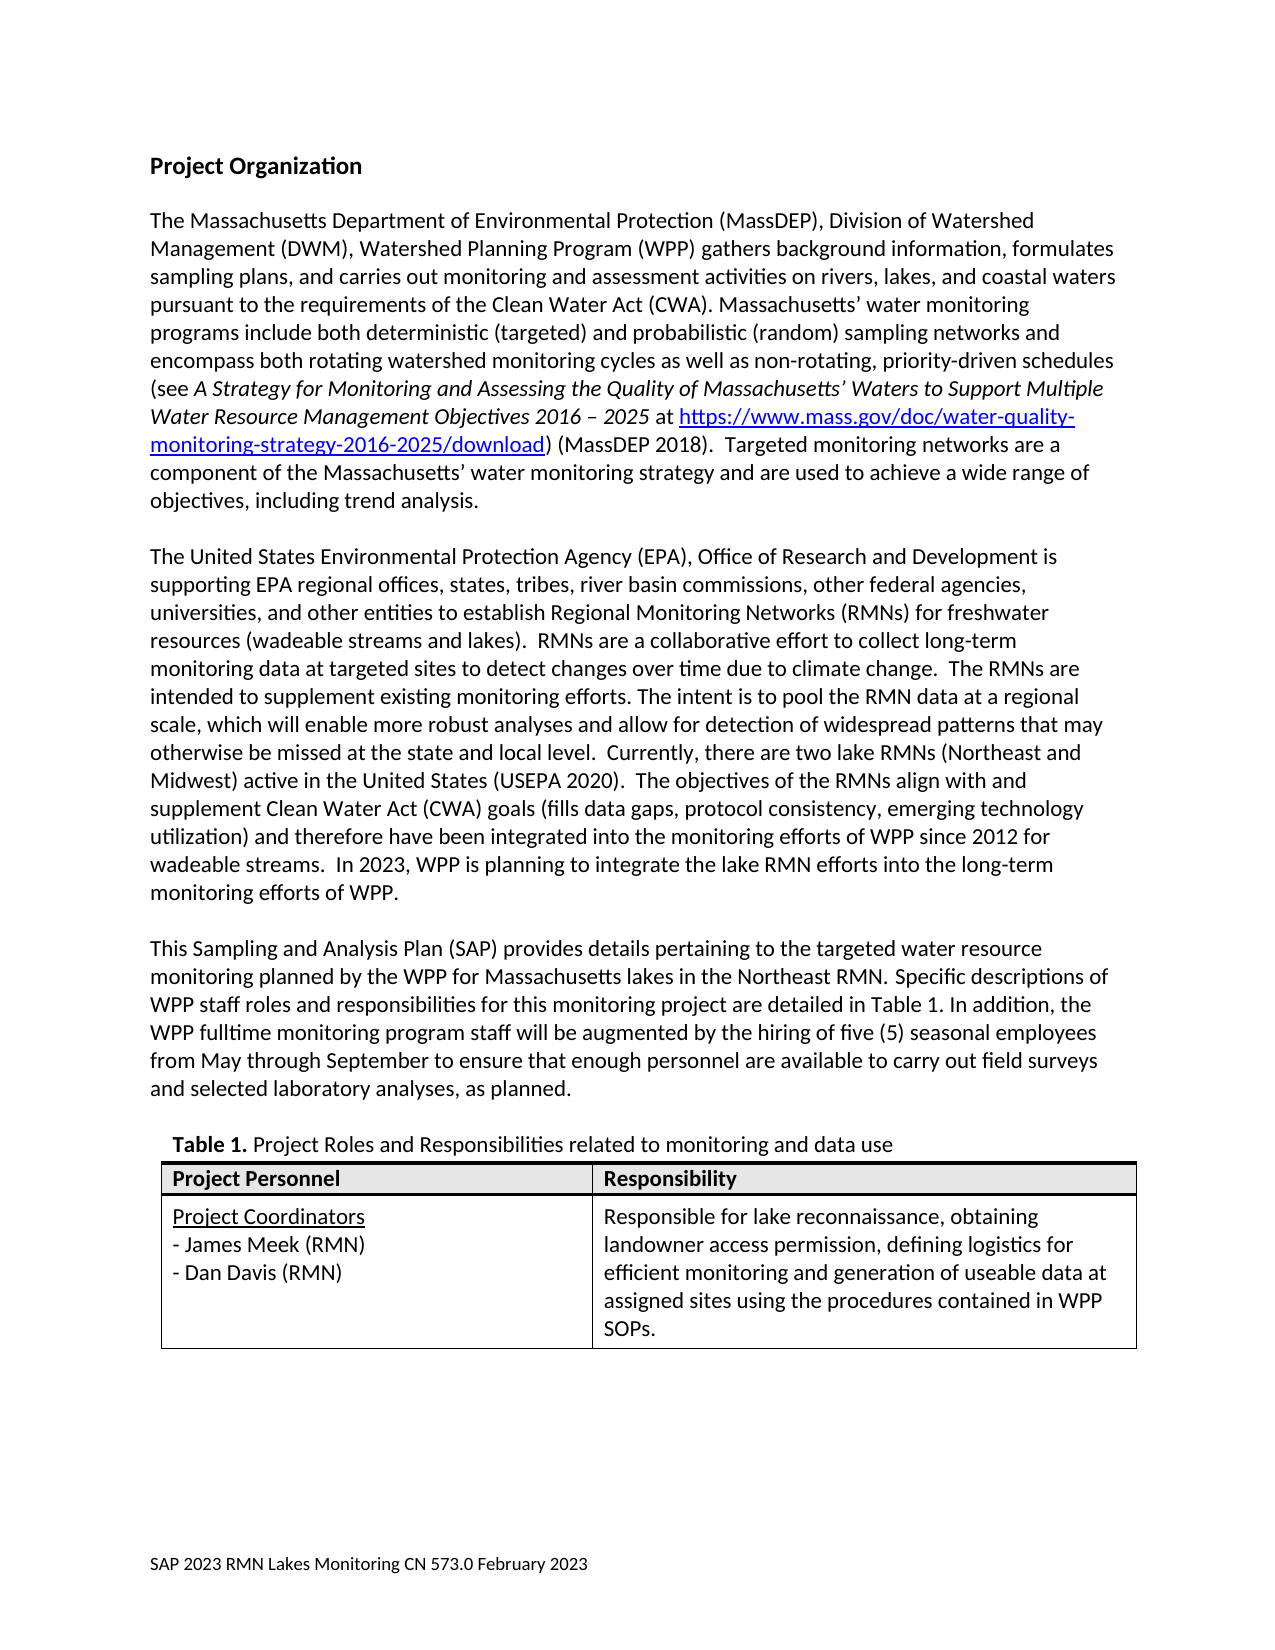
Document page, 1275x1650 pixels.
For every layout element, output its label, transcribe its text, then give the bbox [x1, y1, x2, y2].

table_cell Project Coordinators - James Meek (RMN) - Dan Davis (RMN) [162, 1196, 592, 1348]
table_cell Responsibility [593, 1165, 1136, 1193]
table_cell Project Personnel [162, 1165, 592, 1193]
text The United States Environmental Protection Agency (EPA), Office of Research and Development is supporting EPA regional offices, states, tribes, river basin commissions, other federal agencies, universities, and other entities to establish Regional Monitoring Networks (RMNs) for freshwater resources (wadeable streams and lakes). RMNs are a collaborative effort to collect long-term monitoring data at targeted sites to detect changes over time due to climate change. The RMNs are intended to supplement existing monitoring efforts. The intent is to pool the RMN data at a regional scale, which will enable more robust analyses and allow for detection of widespread patterns that may otherwise be missed at the state and local level. Currently, there are two lake RMNs (Northeast and Midwest) active in the United States (USEPA 2020). The objectives of the RMNs align with and supplement Clean Water Act (CWA) goals (fills data gaps, protocol consistency, emerging technology utilization) and therefore have been integrated into the monitoring efforts of WPP since 2012 for wadeable streams. In 2023, WPP is planning to integrate the lake RMN efforts into the long-term monitoring efforts of WPP. [150, 542, 1125, 906]
text This Sampling and Analysis Plan (SAP) provides details pertaining to the targeted water resource monitoring planned by the WPP for Massachusetts lakes in the Northeast RMN. Specific descriptions of WPP staff roles and responsibilities for this monitoring project are detailed in Table 1. In addition, the WPP fulltime monitoring program staff will be augmented by the hiring of five (5) seasonal employees from May through September to ensure that enough personnel are available to carry out field surveys and selected laboratory analyses, as planned. [150, 934, 1125, 1103]
table_cell Responsible for lake reconnaissance, obtaining landowner access permission, defining logistics for efficient monitoring and generation of useable data at assigned sites using the procedures contained in WPP SOPs. [593, 1196, 1136, 1348]
text The Massachusetts Department of Environmental Protection (MassDEP), Division of Watershed Management (DWM), Watershed Planning Program (WPP) gathers background information, formulates sampling plans, and carries out monitoring and assessment activities on rivers, lakes, and coastal waters pursuant to the requirements of the Clean Water Act (CWA). Massachusetts’ water monitoring programs include both deterministic (targeted) and probabilistic (random) sampling networks and encompass both rotating watershed monitoring cycles as well as non-rotating, priority-driven schedules (see A Strategy for Monitoring and Assessing the Quality of Massachusetts’ Waters to Support Multiple Water Resource Management Objectives 2016 – 2025 at https://www.mass.gov/doc/water-quality-monitoring-strategy-2016-2025/download) (MassDEP 2018). Targeted monitoring networks are a component of the Massachusetts’ water monitoring strategy and are used to achieve a wide range of objectives, including trend analysis. [150, 206, 1125, 514]
subtitle Project Organization [150, 150, 1125, 181]
table_header Table 1. Project Roles and Responsibilities related to monitoring and data use [161, 1131, 1136, 1161]
